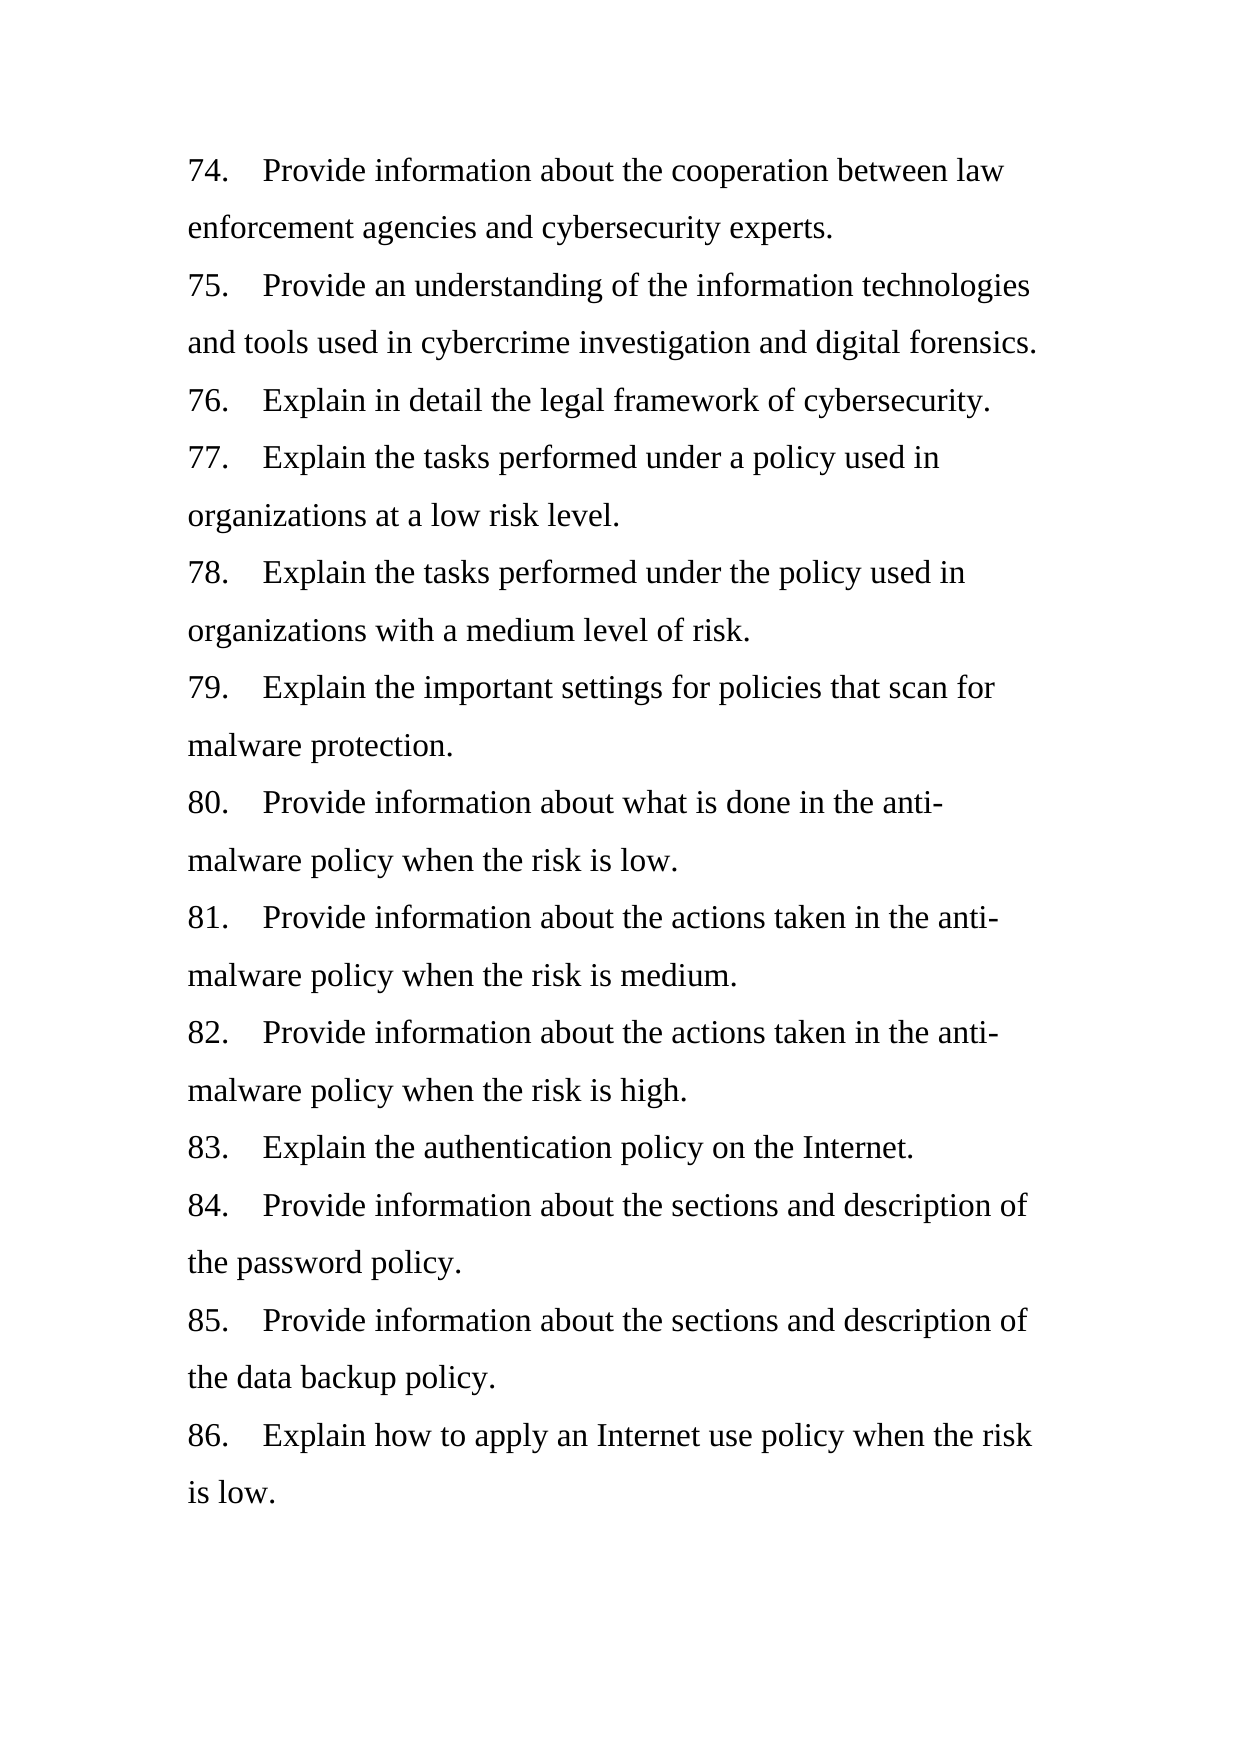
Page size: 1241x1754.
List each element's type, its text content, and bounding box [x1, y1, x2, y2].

list Provide an understanding of the information technologies and tools used in cybercrime investigation and digital forensics. [187, 265, 1053, 361]
list Explain the tasks performed under a policy used in organizations at a low risk level. [187, 437, 1053, 533]
list Provide information about the sections and description of the password policy. [187, 1185, 1053, 1281]
list Provide information about the cooperation between law enforcement agencies and cybersecurity experts. [187, 150, 1053, 246]
list Provide information about the actions taken in the anti-malware policy when the risk is high. [187, 1012, 1053, 1108]
list Explain how to apply an Internet use policy when the risk is low. [187, 1415, 1053, 1511]
list Explain the important settings for policies that scan for malware protection. [187, 667, 1053, 763]
list Explain the tasks performed under the policy used in organizations with a medium level of risk. [187, 552, 1053, 648]
list Explain the authentication policy on the Internet. [187, 1127, 1053, 1166]
list Provide information about the sections and description of the data backup policy. [187, 1300, 1053, 1396]
list Provide information about the actions taken in the anti-malware policy when the risk is medium. [187, 897, 1053, 993]
list Provide information about what is done in the anti-malware policy when the risk is low. [187, 782, 1053, 878]
list Explain in detail the legal framework of cybersecurity. [187, 380, 1053, 418]
